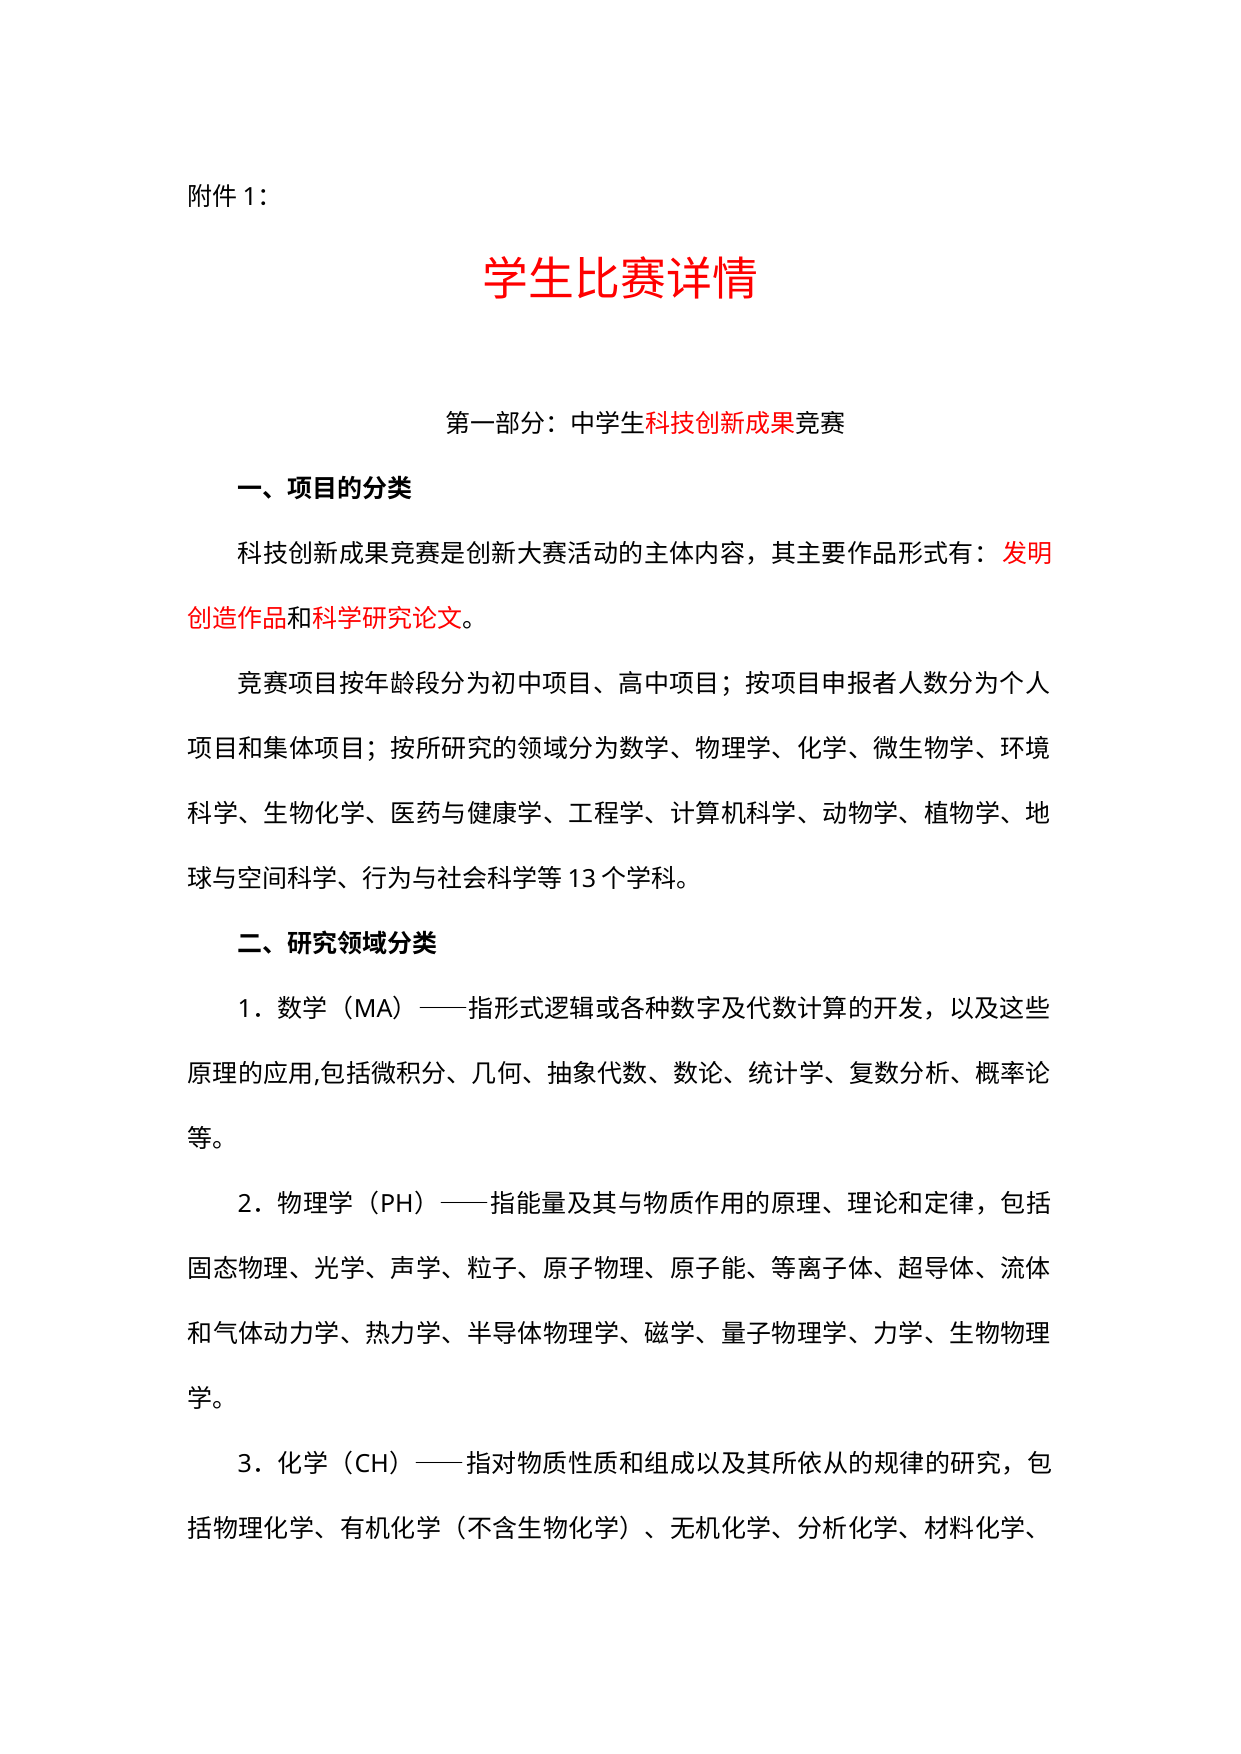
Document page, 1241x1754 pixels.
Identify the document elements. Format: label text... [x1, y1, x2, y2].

list 学生比赛详情 [187, 227, 1053, 324]
text 1．数学（MA）——指形式逻辑或各种数字及代数计算的开发，以及这些原理的应用,包括微积分、几何、抽象代数、数论、统计学、复数分析、概率论等。 [187, 974, 1053, 1169]
text 一、项目的分类 [187, 454, 1053, 519]
text 竞赛项目按年龄段分为初中项目、高中项目；按项目申报者人数分为个人项目和集体项目；按所研究的领域分为数学、物理学、化学、微生物学、环境科学、生物化学、医药与健康学、工程学、计算机科学、动物学、植物学、地球与空间科学、行为与社会科学等13个学科。 [187, 649, 1053, 909]
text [187, 1429, 1053, 1559]
text 二、研究领域分类 [187, 909, 1053, 974]
text 第一部分：中学生科技创新成果竞赛 [187, 389, 1053, 454]
text 2．物理学（PH）——指能量及其与物质作用的原理、理论和定律，包括固态物理、光学、声学、粒子、原子物理、原子能、等离子体、超导体、流体和气体动力学、热力学、半导体物理学、磁学、量子物理学、力学、生物物理学。 [187, 1169, 1053, 1429]
list 附件1： [187, 162, 1053, 227]
text 科技创新成果竞赛是创新大赛活动的主体内容，其主要作品形式有：发明创造作品和科学研究论文。 [187, 519, 1053, 649]
